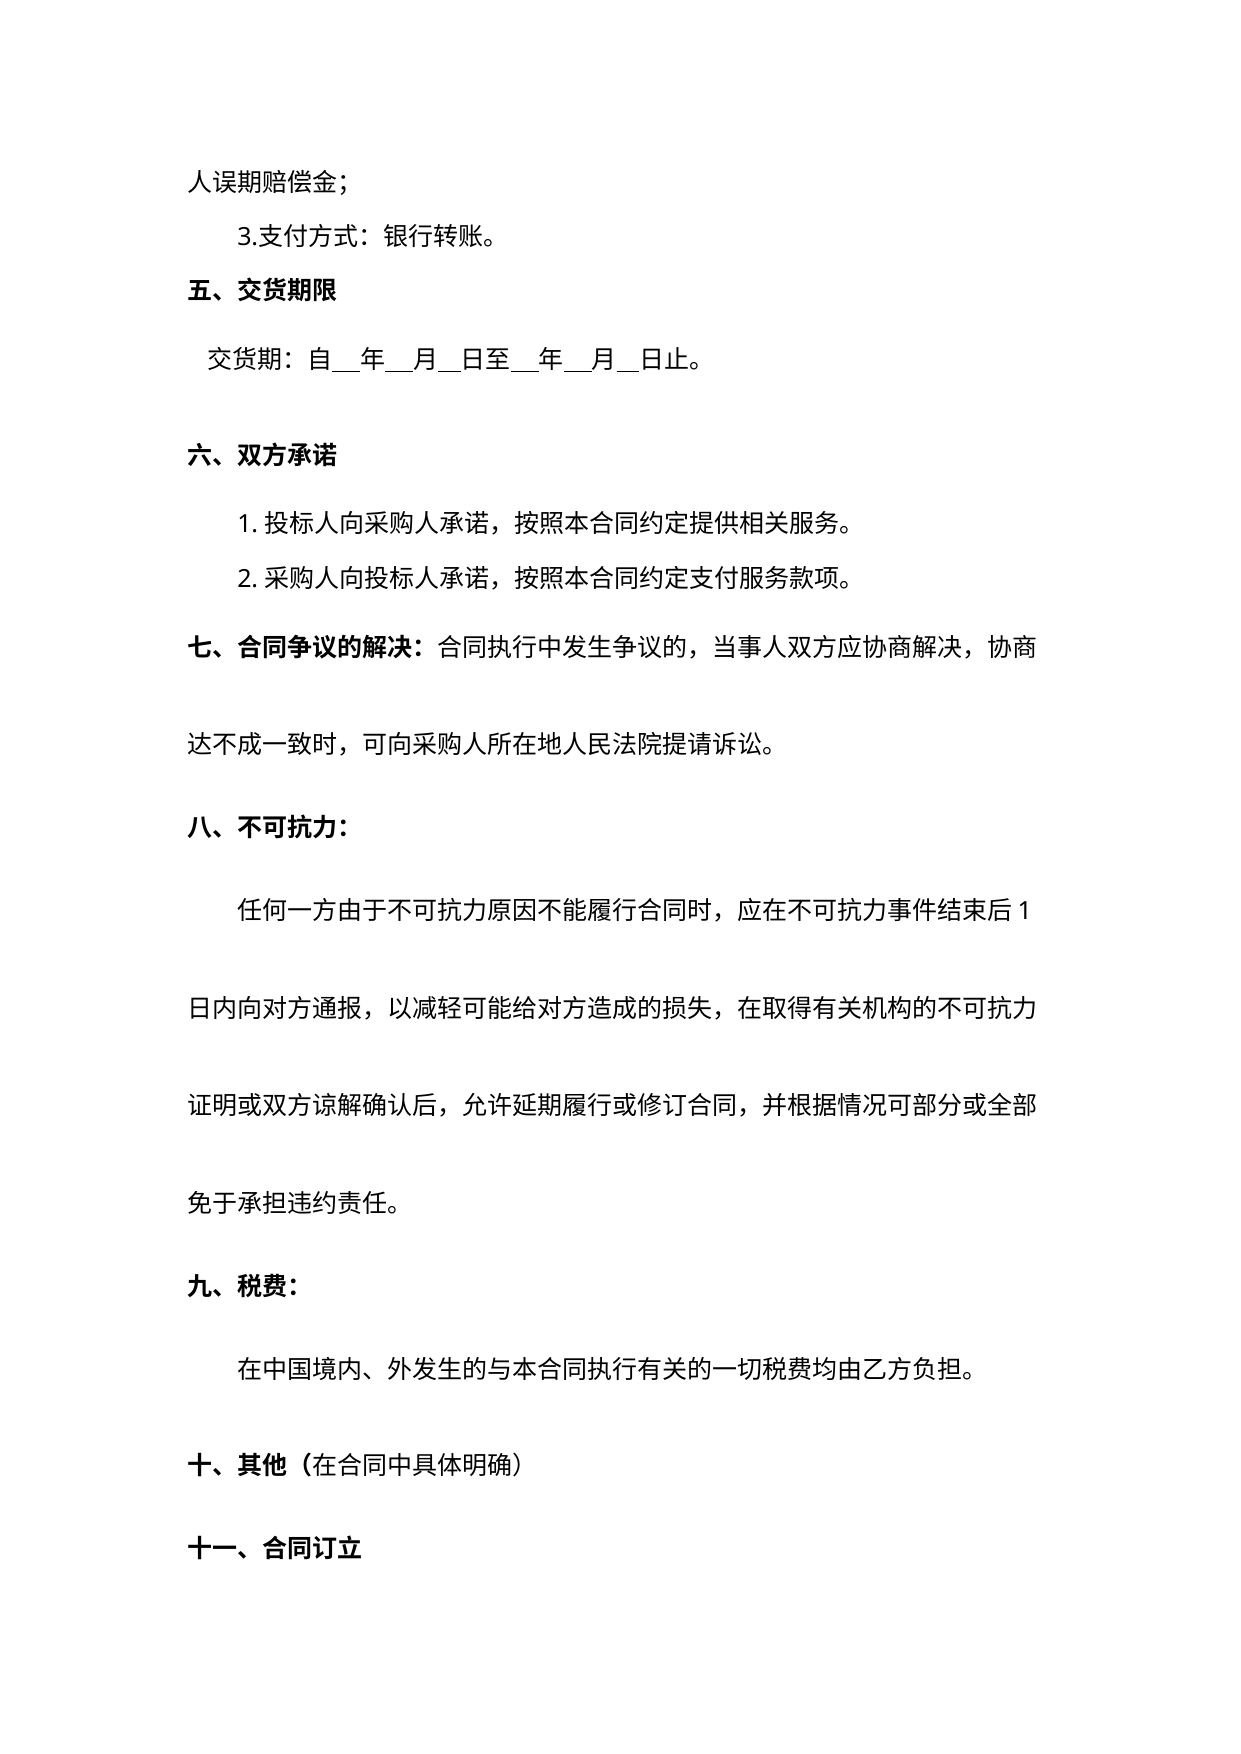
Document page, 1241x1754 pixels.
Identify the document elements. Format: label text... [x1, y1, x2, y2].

text 1. 投标人向采购人承诺，按照本合同约定提供相关服务。 [187, 504, 1053, 540]
text 2. 采购人向投标人承诺，按照本合同约定支付服务款项。 [187, 558, 1053, 594]
text 十、其他（在合同中具体明确） [187, 1431, 1053, 1496]
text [187, 162, 1053, 198]
text 十一、合同订立 [187, 1514, 1053, 1579]
text 3.支付方式：银行转账。 [187, 216, 1053, 253]
list 税费： [187, 1252, 1053, 1317]
list 交货期限 [187, 271, 1053, 307]
text 交货期：自 年 月 日至 年 月 日止。 [187, 325, 1053, 390]
text 任何一方由于不可抗力原因不能履行合同时，应在不可抗力事件结束后1日内向对方通报，以减轻可能给对方造成的损失，在取得有关机构的不可抗力证明或双方谅解确认后，允许延期履行或修订合同，并根据情况可部分或全部免于承担违约责任。 [187, 876, 1053, 1234]
text 在中国境内、外发生的与本合同执行有关的一切税费均由乙方负担。 [187, 1335, 1053, 1400]
text 六、双方承诺 [187, 421, 1053, 486]
text 八、不可抗力： [187, 793, 1053, 858]
text 七、合同争议的解决：合同执行中发生争议的，当事人双方应协商解决，协商达不成一致时，可向采购人所在地人民法院提请诉讼。 [187, 613, 1053, 775]
